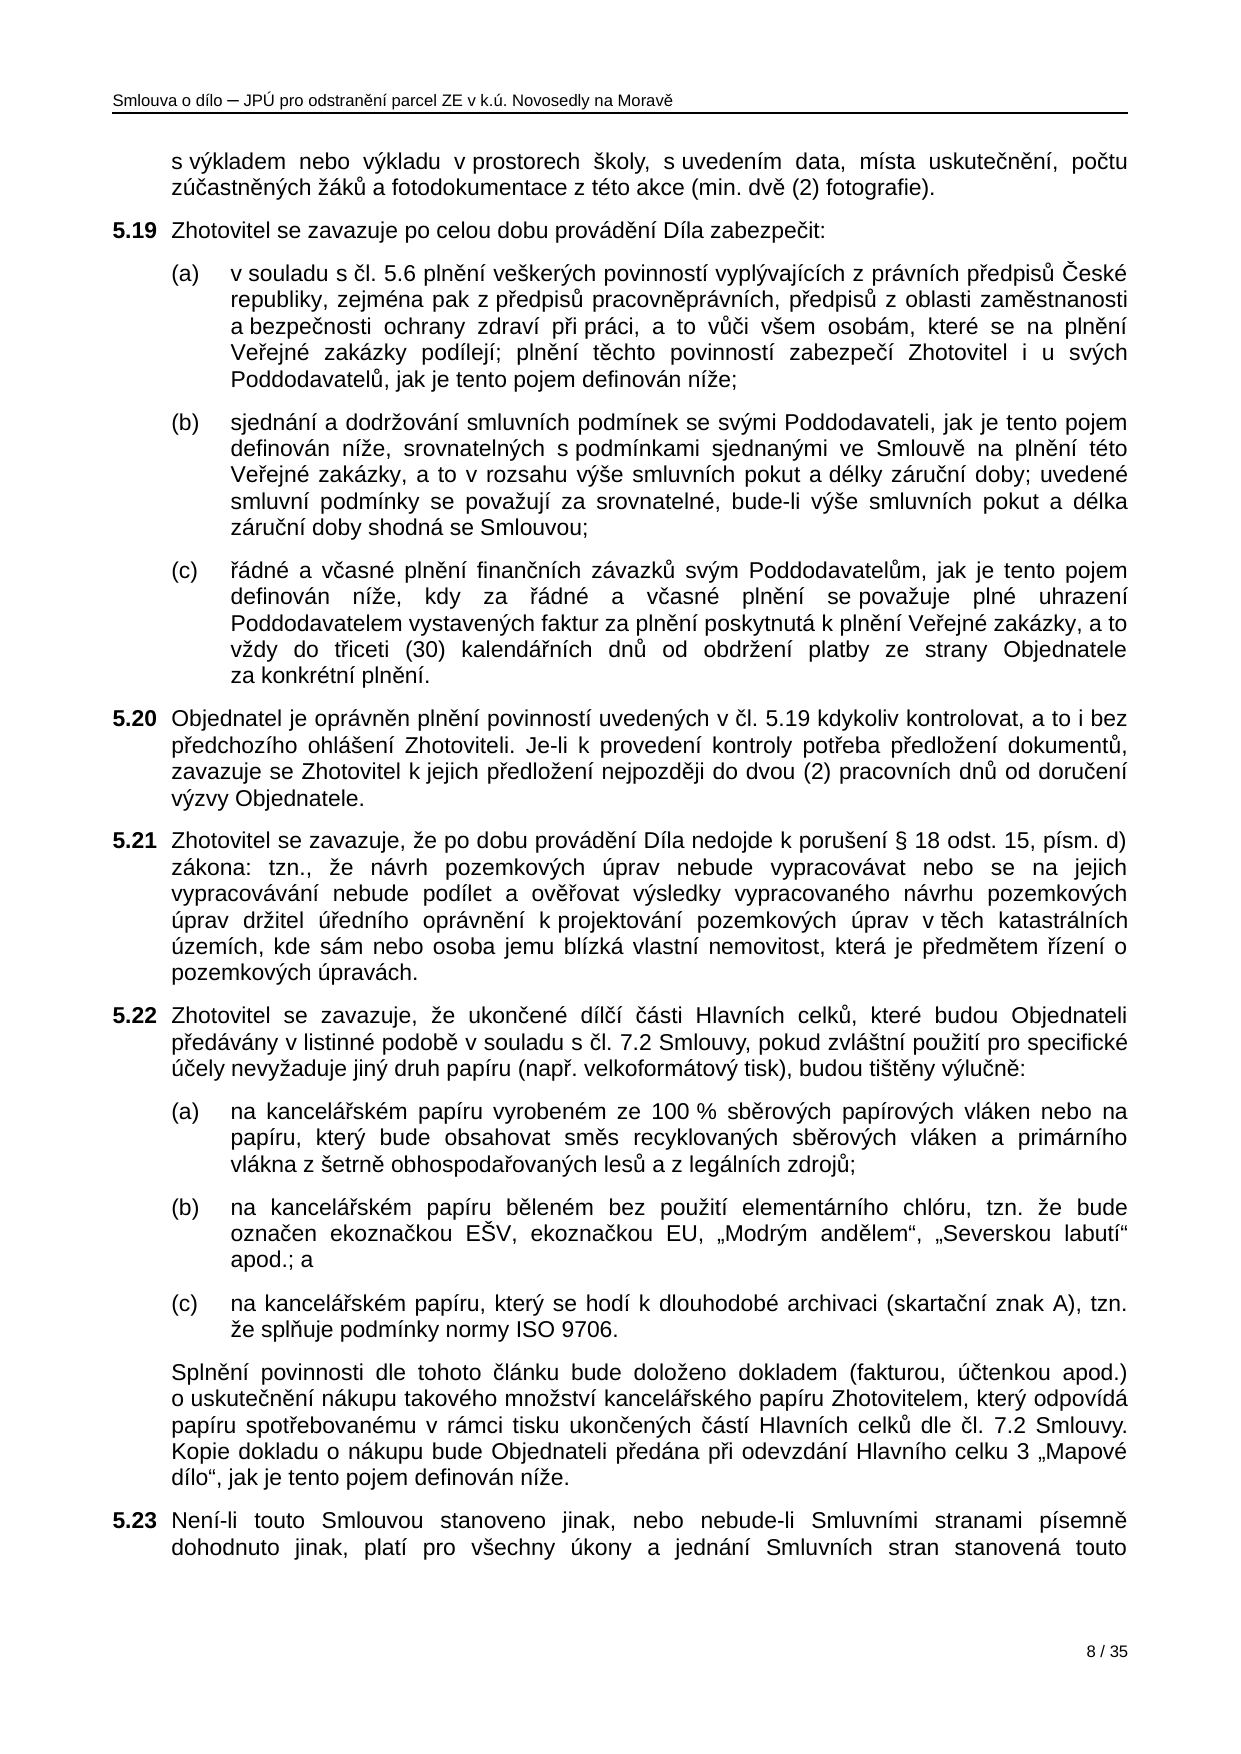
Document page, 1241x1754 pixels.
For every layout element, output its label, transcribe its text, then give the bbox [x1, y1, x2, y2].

list Splnění povinnosti dle tohoto článku bude doloženo dokladem (fakturou, účtenkou apod.) o uskutečnění nákupu takového množství kancelářského papíru Zhotovitelem, který odpovídá papíru spotřebovanému v rámci tisku ukončených částí Hlavních celků dle čl. 7.2 Smlouvy. Kopie dokladu o nákupu bude Objednateli předána při odevzdání Hlavního celku 3 „Mapové dílo“, jak je tento pojem definován níže. [171, 1359, 1128, 1491]
list řádné a včasné plnění finančních závazků svým Poddodavatelům, jak je tento pojem definován níže, kdy za řádné a včasné plnění se považuje plné uhrazení Poddodavatelem vystavených faktur za plnění poskytnutá k plnění Veřejné zakázky, a to vždy do třiceti (30) kalendářních dnů od obdržení platby ze strany Objednatele za konkrétní plnění. [171, 557, 1128, 689]
list sjednání a dodržování smluvních podmínek se svými Poddodavateli, jak je tento pojem definován níže, srovnatelných s podmínkami sjednanými ve Smlouvě na plnění této Veřejné zakázky, a to v rozsahu výše smluvních pokut a délky záruční doby; uvedené smluvní podmínky se považují za srovnatelné, bude-li výše smluvních pokut a délka záruční doby shodná se Smlouvou; [171, 408, 1128, 540]
list na kancelářském papíru, který se hodí k dlouhodobé archivaci (skartační znak A), tzn. že splňuje podmínky normy ISO 9706. [171, 1289, 1128, 1342]
list v souladu s čl. 5.6 plnění veškerých povinností vyplývajících z právních předpisů České republiky, zejména pak z předpisů pracovněprávních, předpisů z oblasti zaměstnanosti a bezpečnosti ochrany zdraví při práci, a to vůči všem osobám, které se na plnění Veřejné zakázky podílejí; plnění těchto povinností zabezpečí Zhotovitel i u svých Poddodavatelů, jak je tento pojem definován níže; [171, 260, 1128, 392]
list na kancelářském papíru vyrobeném ze 100 % sběrových papírových vláken nebo na papíru, který bude obsahovat směs recyklovaných sběrových vláken a primárního vlákna z šetrně obhospodařovaných lesů a z legálních zdrojů; [171, 1098, 1128, 1177]
text Zhotovitel se zavazuje, že ukončené dílčí části Hlavních celků, které budou Objednateli předávány v listinné podobě v souladu s čl. 7.2 Smlouvy, pokud zvláštní použití pro specifické účely nevyžaduje jiný druh papíru (např. velkoformátový tisk), budou tištěny výlučně: [112, 1002, 1128, 1081]
text Zhotovitel se zavazuje po celou dobu provádění Díla zabezpečit: [112, 217, 1128, 243]
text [112, 148, 1128, 200]
text Objednatel je oprávněn plnění povinností uvedených v čl. 5.19 kdykoliv kontrolovat, a to i bez předchozího ohlášení Zhotoviteli. Je-li k provedení kontroly potřeba předložení dokumentů, zavazuje se Zhotovitel k jejich předložení nejpozději do dvou (2) pracovních dnů od doručení výzvy Objednatele. [112, 705, 1128, 811]
text Zhotovitel se zavazuje, že po dobu provádění Díla nedojde k porušení § 18 odst. 15, písm. d) zákona: tzn., že návrh pozemkových úprav nebude vypracovávat nebo se na jejich vypracovávání nebude podílet a ověřovat výsledky vypracovaného návrhu pozemkových úprav držitel úředního oprávnění k projektování pozemkových úprav v těch katastrálních územích, kde sám nebo osoba jemu blízká vlastní nemovitost, která je předmětem řízení o pozemkových úpravách. [112, 827, 1128, 986]
list na kancelářském papíru běleném bez použití elementárního chlóru, tzn. že bude označen ekoznačkou EŠV, ekoznačkou EU, „Modrým andělem“, „Severskou labutí“ apod.; a [171, 1194, 1128, 1273]
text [112, 1507, 1128, 1560]
